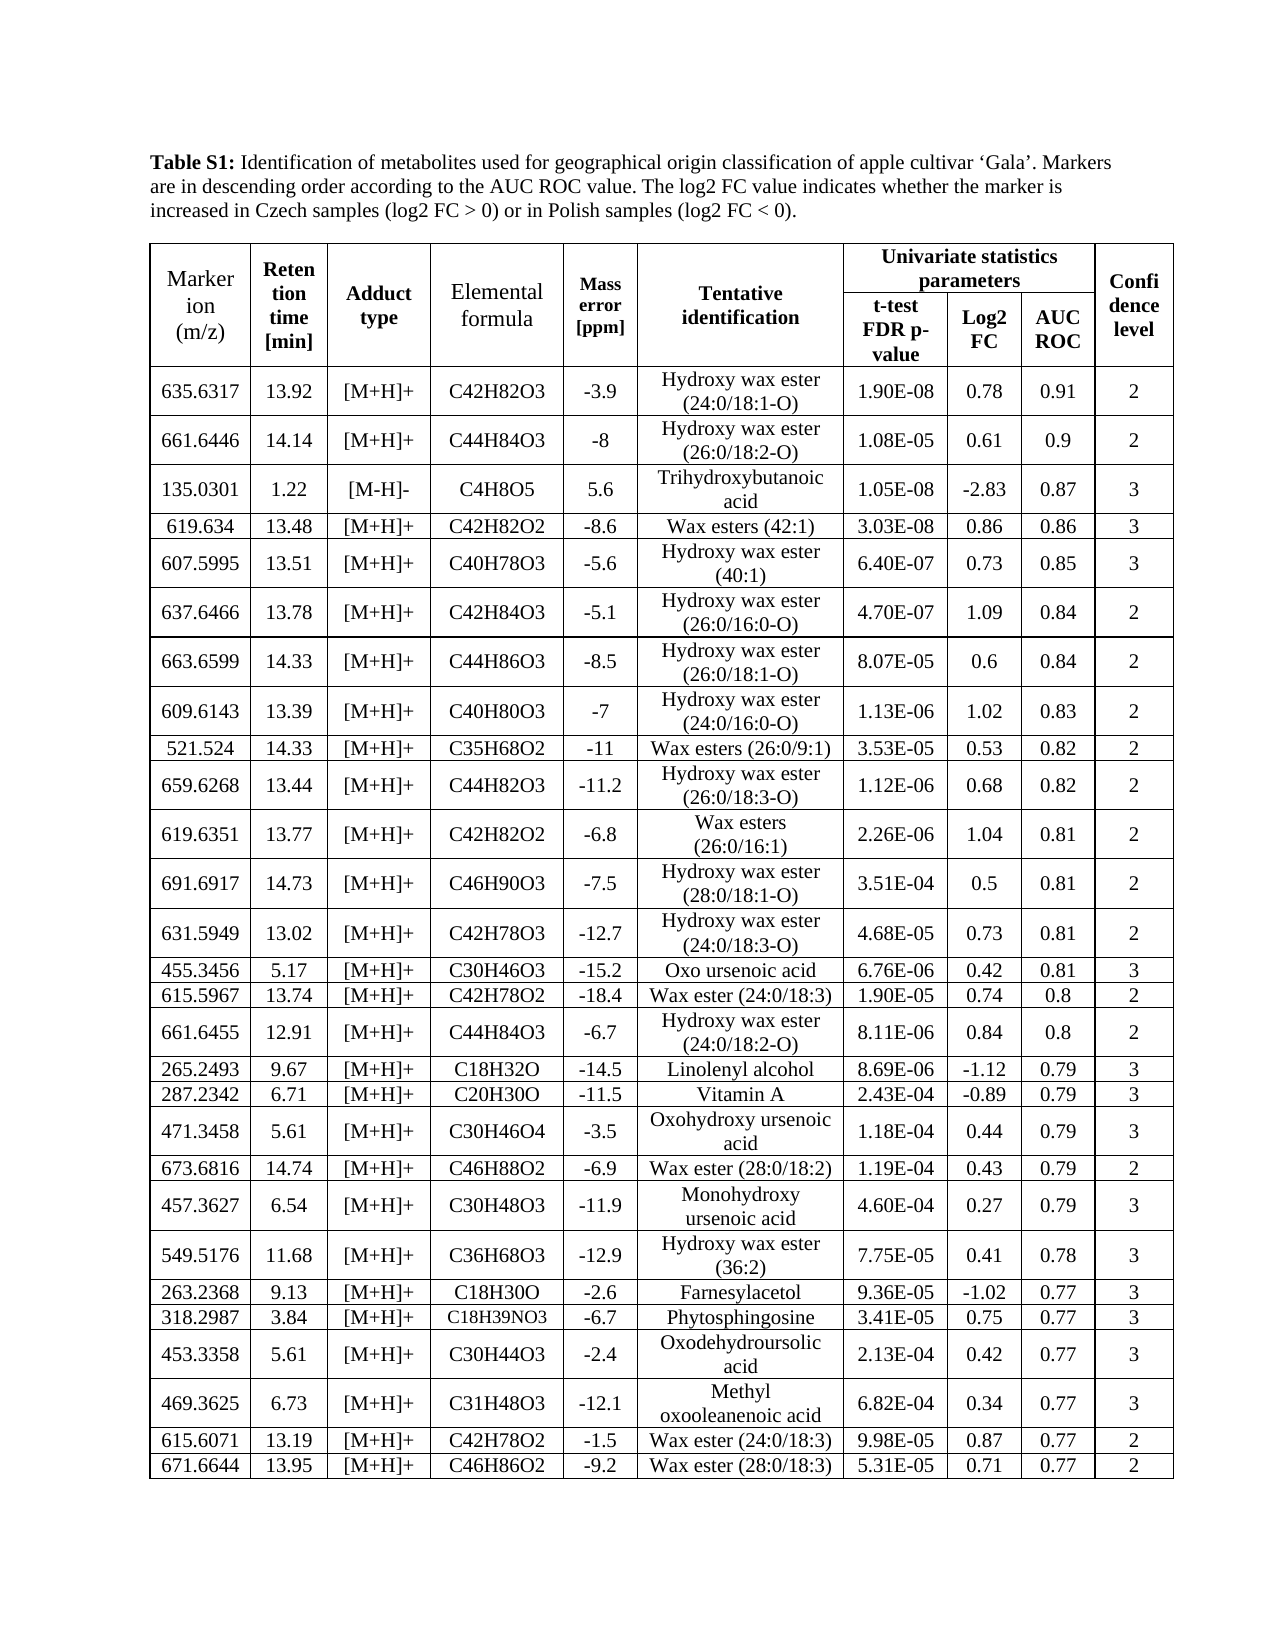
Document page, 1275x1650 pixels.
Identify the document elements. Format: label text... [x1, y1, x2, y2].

table_cell 1.04 [948, 810, 1021, 858]
table_cell 0.75 [948, 1305, 1021, 1329]
table_cell Wax ester (28:0/18:3) [638, 1454, 843, 1477]
table_cell 0.42 [948, 958, 1021, 982]
table_cell 5.6 [564, 465, 637, 513]
table_cell Hydroxy wax ester (28:0/18:1-O) [638, 859, 843, 907]
table_header Marker ion (m/z) [151, 244, 250, 366]
table_cell 14.14 [251, 416, 327, 464]
table_cell [M+H]+ [328, 539, 430, 587]
table_cell 2 [1096, 909, 1173, 957]
table_header Mass error [ppm] [564, 244, 637, 366]
table_cell -15.2 [564, 958, 637, 982]
table_cell [M+H]+ [328, 367, 430, 415]
table_cell 453.3358 [151, 1330, 250, 1378]
table_cell [M+H]+ [328, 1107, 430, 1155]
table_cell 6.76E-06 [844, 958, 947, 982]
table_cell 0.79 [1022, 1057, 1094, 1081]
table_cell 0.79 [1022, 1082, 1094, 1106]
table_cell -2.4 [564, 1330, 637, 1378]
table_cell Wax esters (42:1) [638, 514, 843, 538]
table_cell 607.5995 [151, 539, 250, 587]
table_cell 0.86 [1022, 514, 1094, 538]
table_cell Hydroxy wax ester (36:2) [638, 1231, 843, 1279]
table_cell 0.73 [948, 909, 1021, 957]
table_cell -2.83 [948, 465, 1021, 513]
table_cell 0.87 [1022, 465, 1094, 513]
table_cell AUC ROC [1022, 293, 1094, 366]
table_cell 1.12E-06 [844, 761, 947, 809]
table_cell 8.69E-06 [844, 1057, 947, 1081]
table_cell 521.524 [151, 736, 250, 760]
table_cell 2.13E-04 [844, 1330, 947, 1378]
table_cell 471.3458 [151, 1107, 250, 1155]
table_cell -7 [564, 687, 637, 735]
table_cell [M+H]+ [328, 416, 430, 464]
table_cell 2 [1096, 638, 1173, 686]
table_cell 3 [1096, 1082, 1173, 1106]
table_cell Hydroxy wax ester (24:0/18:2-O) [638, 1008, 843, 1056]
table_cell Wax ester (28:0/18:2) [638, 1156, 843, 1180]
table_cell 287.2342 [151, 1082, 250, 1106]
table_cell 1.13E-06 [844, 687, 947, 735]
table_cell 2 [1096, 859, 1173, 907]
table_cell 0.77 [1022, 1280, 1094, 1304]
table_cell 0.71 [948, 1454, 1021, 1477]
table_cell [M+H]+ [328, 1181, 430, 1229]
table_cell C40H80O3 [431, 687, 563, 735]
table_cell 2 [1096, 1156, 1173, 1180]
table_cell 0.85 [1022, 539, 1094, 587]
table_cell 0.79 [1022, 1107, 1094, 1155]
table_cell 2 [1096, 1454, 1173, 1477]
table_cell 619.6351 [151, 810, 250, 858]
table_cell 1.19E-04 [844, 1156, 947, 1180]
table_cell -18.4 [564, 983, 637, 1007]
table_cell C18H39NO3 [431, 1305, 563, 1329]
table_cell -11.5 [564, 1082, 637, 1106]
table_cell 0.43 [948, 1156, 1021, 1180]
table_cell 0.77 [1022, 1330, 1094, 1378]
table_cell 0.79 [1022, 1181, 1094, 1229]
table_cell 4.60E-04 [844, 1181, 947, 1229]
table_cell [M+H]+ [328, 588, 430, 636]
table_cell 469.3625 [151, 1379, 250, 1427]
table_cell 0.77 [1022, 1379, 1094, 1427]
table_cell 0.77 [1022, 1305, 1094, 1329]
table_cell 0.44 [948, 1107, 1021, 1155]
table_cell 0.84 [1022, 638, 1094, 686]
table_cell 0.82 [1022, 736, 1094, 760]
table_cell C42H78O2 [431, 1428, 563, 1452]
table_cell Log2 FC [948, 293, 1021, 366]
table_cell 3 [1096, 1305, 1173, 1329]
table_cell [M+H]+ [328, 514, 430, 538]
table_cell 5.61 [251, 1107, 327, 1155]
table_cell [M+H]+ [328, 761, 430, 809]
table_cell 609.6143 [151, 687, 250, 735]
table_cell 2.26E-06 [844, 810, 947, 858]
table_cell -14.5 [564, 1057, 637, 1081]
table_cell [M+H]+ [328, 1156, 430, 1180]
table_cell 2 [1096, 416, 1173, 464]
table_cell Hydroxy wax ester (24:0/18:1-O) [638, 367, 843, 415]
table_cell 0.8 [1022, 1008, 1094, 1056]
table_cell 0.74 [948, 983, 1021, 1007]
table_cell 2 [1096, 687, 1173, 735]
table_cell [M+H]+ [328, 958, 430, 982]
table_cell C4H8O5 [431, 465, 563, 513]
table_cell 0.9 [1022, 416, 1094, 464]
table_cell -11 [564, 736, 637, 760]
table_cell 0.84 [948, 1008, 1021, 1056]
table_header Elemental formula [431, 244, 563, 366]
table_cell Linolenyl alcohol [638, 1057, 843, 1081]
table_cell 0.84 [1022, 588, 1094, 636]
table_cell [M+H]+ [328, 1231, 430, 1279]
table_cell [M+H]+ [328, 1057, 430, 1081]
table_cell -6.7 [564, 1008, 637, 1056]
table_cell 0.78 [948, 367, 1021, 415]
table_cell Hydroxy wax ester (26:0/18:2-O) [638, 416, 843, 464]
table_cell 3 [1096, 1057, 1173, 1081]
table_cell 0.87 [948, 1428, 1021, 1452]
table_cell 13.78 [251, 588, 327, 636]
table_cell C30H48O3 [431, 1181, 563, 1229]
table_cell 663.6599 [151, 638, 250, 686]
table_cell [M+H]+ [328, 983, 430, 1007]
table_cell 0.34 [948, 1379, 1021, 1427]
table_cell [M+H]+ [328, 909, 430, 957]
table_cell 1.90E-05 [844, 983, 947, 1007]
table_cell [M+H]+ [328, 736, 430, 760]
table_cell C35H68O2 [431, 736, 563, 760]
table_cell C30H46O4 [431, 1107, 563, 1155]
table_cell [M+H]+ [328, 1330, 430, 1378]
table_cell 2 [1096, 367, 1173, 415]
table_cell -5.1 [564, 588, 637, 636]
table_cell 14.73 [251, 859, 327, 907]
table_cell 5.31E-05 [844, 1454, 947, 1477]
table_cell 5.61 [251, 1330, 327, 1378]
table_cell 318.2987 [151, 1305, 250, 1329]
table_cell 13.48 [251, 514, 327, 538]
table_cell 0.41 [948, 1231, 1021, 1279]
table_cell C42H84O3 [431, 588, 563, 636]
table_cell C44H82O3 [431, 761, 563, 809]
table_cell 0.68 [948, 761, 1021, 809]
table_cell 11.68 [251, 1231, 327, 1279]
table_cell -8 [564, 416, 637, 464]
table_cell -3.5 [564, 1107, 637, 1155]
table_cell 0.61 [948, 416, 1021, 464]
table_cell -12.9 [564, 1231, 637, 1279]
table_cell 4.68E-05 [844, 909, 947, 957]
table_cell 6.54 [251, 1181, 327, 1229]
table_cell Hydroxy wax ester (26:0/18:3-O) [638, 761, 843, 809]
table_cell 0.77 [1022, 1454, 1094, 1477]
table_cell 2 [1096, 1008, 1173, 1056]
table_cell [M-H]- [328, 465, 430, 513]
table_cell 3 [1096, 465, 1173, 513]
table_cell C44H84O3 [431, 416, 563, 464]
table_cell 0.27 [948, 1181, 1021, 1229]
table_cell 3 [1096, 958, 1173, 982]
table_cell 13.51 [251, 539, 327, 587]
table_cell 13.77 [251, 810, 327, 858]
table_cell 8.07E-05 [844, 638, 947, 686]
table_cell 637.6466 [151, 588, 250, 636]
table_cell -1.12 [948, 1057, 1021, 1081]
table_cell -1.02 [948, 1280, 1021, 1304]
table_cell 2 [1096, 810, 1173, 858]
table_cell C42H82O3 [431, 367, 563, 415]
table_cell 615.6071 [151, 1428, 250, 1452]
table_cell 3 [1096, 1379, 1173, 1427]
table_cell [M+H]+ [328, 1454, 430, 1477]
table_cell 2 [1096, 736, 1173, 760]
table_cell 3.51E-04 [844, 859, 947, 907]
table_cell 615.5967 [151, 983, 250, 1007]
table_cell 2 [1096, 983, 1173, 1007]
table_cell 0.42 [948, 1330, 1021, 1378]
table_cell 0.81 [1022, 909, 1094, 957]
table_cell 6.40E-07 [844, 539, 947, 587]
table_cell -5.6 [564, 539, 637, 587]
table_cell 135.0301 [151, 465, 250, 513]
table_cell C42H82O2 [431, 514, 563, 538]
table_cell 3.53E-05 [844, 736, 947, 760]
table_cell -11.2 [564, 761, 637, 809]
table_cell 263.2368 [151, 1280, 250, 1304]
table_cell -6.8 [564, 810, 637, 858]
table_cell 671.6644 [151, 1454, 250, 1477]
table_cell 4.70E-07 [844, 588, 947, 636]
table_cell -12.1 [564, 1379, 637, 1427]
table_cell Oxo ursenoic acid [638, 958, 843, 982]
table_cell 0.81 [1022, 859, 1094, 907]
table_cell -11.9 [564, 1181, 637, 1229]
table_cell 2 [1096, 761, 1173, 809]
table_cell 9.13 [251, 1280, 327, 1304]
table_cell [M+H]+ [328, 1280, 430, 1304]
table_cell C30H46O3 [431, 958, 563, 982]
table_cell Hydroxy wax ester (24:0/18:3-O) [638, 909, 843, 957]
table_cell 13.44 [251, 761, 327, 809]
table_cell Hydroxy wax ester (24:0/16:0-O) [638, 687, 843, 735]
table_cell 0.81 [1022, 958, 1094, 982]
table_cell 455.3456 [151, 958, 250, 982]
table_cell 631.5949 [151, 909, 250, 957]
table_cell 661.6455 [151, 1008, 250, 1056]
table_cell -1.5 [564, 1428, 637, 1452]
table_cell Wax ester (24:0/18:3) [638, 983, 843, 1007]
table_cell 6.82E-04 [844, 1379, 947, 1427]
table_cell 0.79 [1022, 1156, 1094, 1180]
table_cell 3.03E-08 [844, 514, 947, 538]
table_cell 3 [1096, 1280, 1173, 1304]
table_header Tentative identification [638, 244, 843, 366]
table_cell C44H84O3 [431, 1008, 563, 1056]
table_cell 14.33 [251, 736, 327, 760]
table_cell Monohydroxy ursenoic acid [638, 1181, 843, 1229]
table_cell 0.86 [948, 514, 1021, 538]
table_cell 2.43E-04 [844, 1082, 947, 1106]
table_cell 3.84 [251, 1305, 327, 1329]
table_cell 1.09 [948, 588, 1021, 636]
table_cell C18H32O [431, 1057, 563, 1081]
table_cell Wax ester (24:0/18:3) [638, 1428, 843, 1452]
table_cell C44H86O3 [431, 638, 563, 686]
table_cell C42H78O3 [431, 909, 563, 957]
table_cell -0.89 [948, 1082, 1021, 1106]
table_cell 3.41E-05 [844, 1305, 947, 1329]
table_cell 0.5 [948, 859, 1021, 907]
table_cell 9.36E-05 [844, 1280, 947, 1304]
table_cell 3 [1096, 1181, 1173, 1229]
table_cell -9.2 [564, 1454, 637, 1477]
table_cell [M+H]+ [328, 810, 430, 858]
table_cell 661.6446 [151, 416, 250, 464]
table_cell 2 [1096, 1428, 1173, 1452]
table_cell C46H86O2 [431, 1454, 563, 1477]
table_header Retention time [min] [251, 244, 327, 366]
table_cell 691.6917 [151, 859, 250, 907]
table_cell Vitamin A [638, 1082, 843, 1106]
table_cell 549.5176 [151, 1231, 250, 1279]
table_cell 13.39 [251, 687, 327, 735]
table_cell Wax esters (26:0/9:1) [638, 736, 843, 760]
table_cell C20H30O [431, 1082, 563, 1106]
table_cell 3 [1096, 539, 1173, 587]
table_cell C18H30O [431, 1280, 563, 1304]
table_cell 5.17 [251, 958, 327, 982]
table_cell 12.91 [251, 1008, 327, 1056]
table_cell 13.92 [251, 367, 327, 415]
table_cell 0.82 [1022, 761, 1094, 809]
table_cell 635.6317 [151, 367, 250, 415]
table_cell C46H90O3 [431, 859, 563, 907]
table_cell 457.3627 [151, 1181, 250, 1229]
table_cell 3 [1096, 1231, 1173, 1279]
table_cell [M+H]+ [328, 1008, 430, 1056]
table_cell 1.02 [948, 687, 1021, 735]
table_cell 3 [1096, 1107, 1173, 1155]
table_cell [M+H]+ [328, 1305, 430, 1329]
table_cell 0.8 [1022, 983, 1094, 1007]
table_cell -2.6 [564, 1280, 637, 1304]
table_cell [M+H]+ [328, 638, 430, 686]
table_cell 2 [1096, 588, 1173, 636]
table_cell 0.91 [1022, 367, 1094, 415]
table_cell 3 [1096, 1330, 1173, 1378]
table_cell C46H88O2 [431, 1156, 563, 1180]
table_cell 8.11E-06 [844, 1008, 947, 1056]
table_cell -6.9 [564, 1156, 637, 1180]
table_cell 0.81 [1022, 810, 1094, 858]
table_cell 9.67 [251, 1057, 327, 1081]
table_cell 1.05E-08 [844, 465, 947, 513]
table_cell 659.6268 [151, 761, 250, 809]
table_cell [M+H]+ [328, 1379, 430, 1427]
table_cell -12.7 [564, 909, 637, 957]
table_cell C36H68O3 [431, 1231, 563, 1279]
table_cell 14.74 [251, 1156, 327, 1180]
table_cell 13.95 [251, 1454, 327, 1477]
table_cell 14.33 [251, 638, 327, 686]
table_cell 3 [1096, 514, 1173, 538]
table_cell 7.75E-05 [844, 1231, 947, 1279]
table_cell 1.22 [251, 465, 327, 513]
table_cell 0.77 [1022, 1428, 1094, 1452]
table_cell -8.5 [564, 638, 637, 686]
table_cell C40H78O3 [431, 539, 563, 587]
table_cell C42H78O2 [431, 983, 563, 1007]
table_cell -6.7 [564, 1305, 637, 1329]
table_cell Methyl oxooleanenoic acid [638, 1379, 843, 1427]
table_cell Hydroxy wax ester (26:0/18:1-O) [638, 638, 843, 686]
table_header Confidence level [1096, 244, 1173, 366]
table_cell 673.6816 [151, 1156, 250, 1180]
table_cell 0.73 [948, 539, 1021, 587]
text Table S1: Identification of metabolites used for geographical origin classification of apple cultivar ‘Gala’. Markers are in descending order according to the AUC ROC value. The log2 FC value indicates whether the marker is increased in Czech samples (log2 FC > 0) or in Polish samples (log2 FC < 0). [150, 150, 1125, 222]
table_cell [M+H]+ [328, 1082, 430, 1106]
table_cell C30H44O3 [431, 1330, 563, 1378]
table_cell 6.73 [251, 1379, 327, 1427]
table_cell 0.6 [948, 638, 1021, 686]
table_cell 13.19 [251, 1428, 327, 1452]
table_cell 1.18E-04 [844, 1107, 947, 1155]
table_cell Oxodehydroursolic acid [638, 1330, 843, 1378]
table_cell Wax esters (26:0/16:1) [638, 810, 843, 858]
table_cell Farnesylacetol [638, 1280, 843, 1304]
table_cell 619.634 [151, 514, 250, 538]
table_cell C42H82O2 [431, 810, 563, 858]
table_cell 1.90E-08 [844, 367, 947, 415]
table_cell [M+H]+ [328, 1428, 430, 1452]
table_cell -7.5 [564, 859, 637, 907]
table_cell Hydroxy wax ester (40:1) [638, 539, 843, 587]
table_cell Hydroxy wax ester (26:0/16:0-O) [638, 588, 843, 636]
table_header Adduct type [328, 244, 430, 366]
table_cell 0.78 [1022, 1231, 1094, 1279]
table_cell [M+H]+ [328, 687, 430, 735]
table_header Univariate statistics parameters [844, 244, 1094, 292]
table_cell 13.02 [251, 909, 327, 957]
table_cell -8.6 [564, 514, 637, 538]
table_cell 13.74 [251, 983, 327, 1007]
table_cell Phytosphingosine [638, 1305, 843, 1329]
table_cell 265.2493 [151, 1057, 250, 1081]
table_cell 6.71 [251, 1082, 327, 1106]
table_cell t-test FDR p-value [844, 293, 947, 366]
table_cell 0.53 [948, 736, 1021, 760]
table_cell 1.08E-05 [844, 416, 947, 464]
table_cell 0.83 [1022, 687, 1094, 735]
table_cell [M+H]+ [328, 859, 430, 907]
table_cell -3.9 [564, 367, 637, 415]
table_cell Trihydroxybutanoic acid [638, 465, 843, 513]
table_cell C31H48O3 [431, 1379, 563, 1427]
table_cell Oxohydroxy ursenoic acid [638, 1107, 843, 1155]
table_cell 9.98E-05 [844, 1428, 947, 1452]
